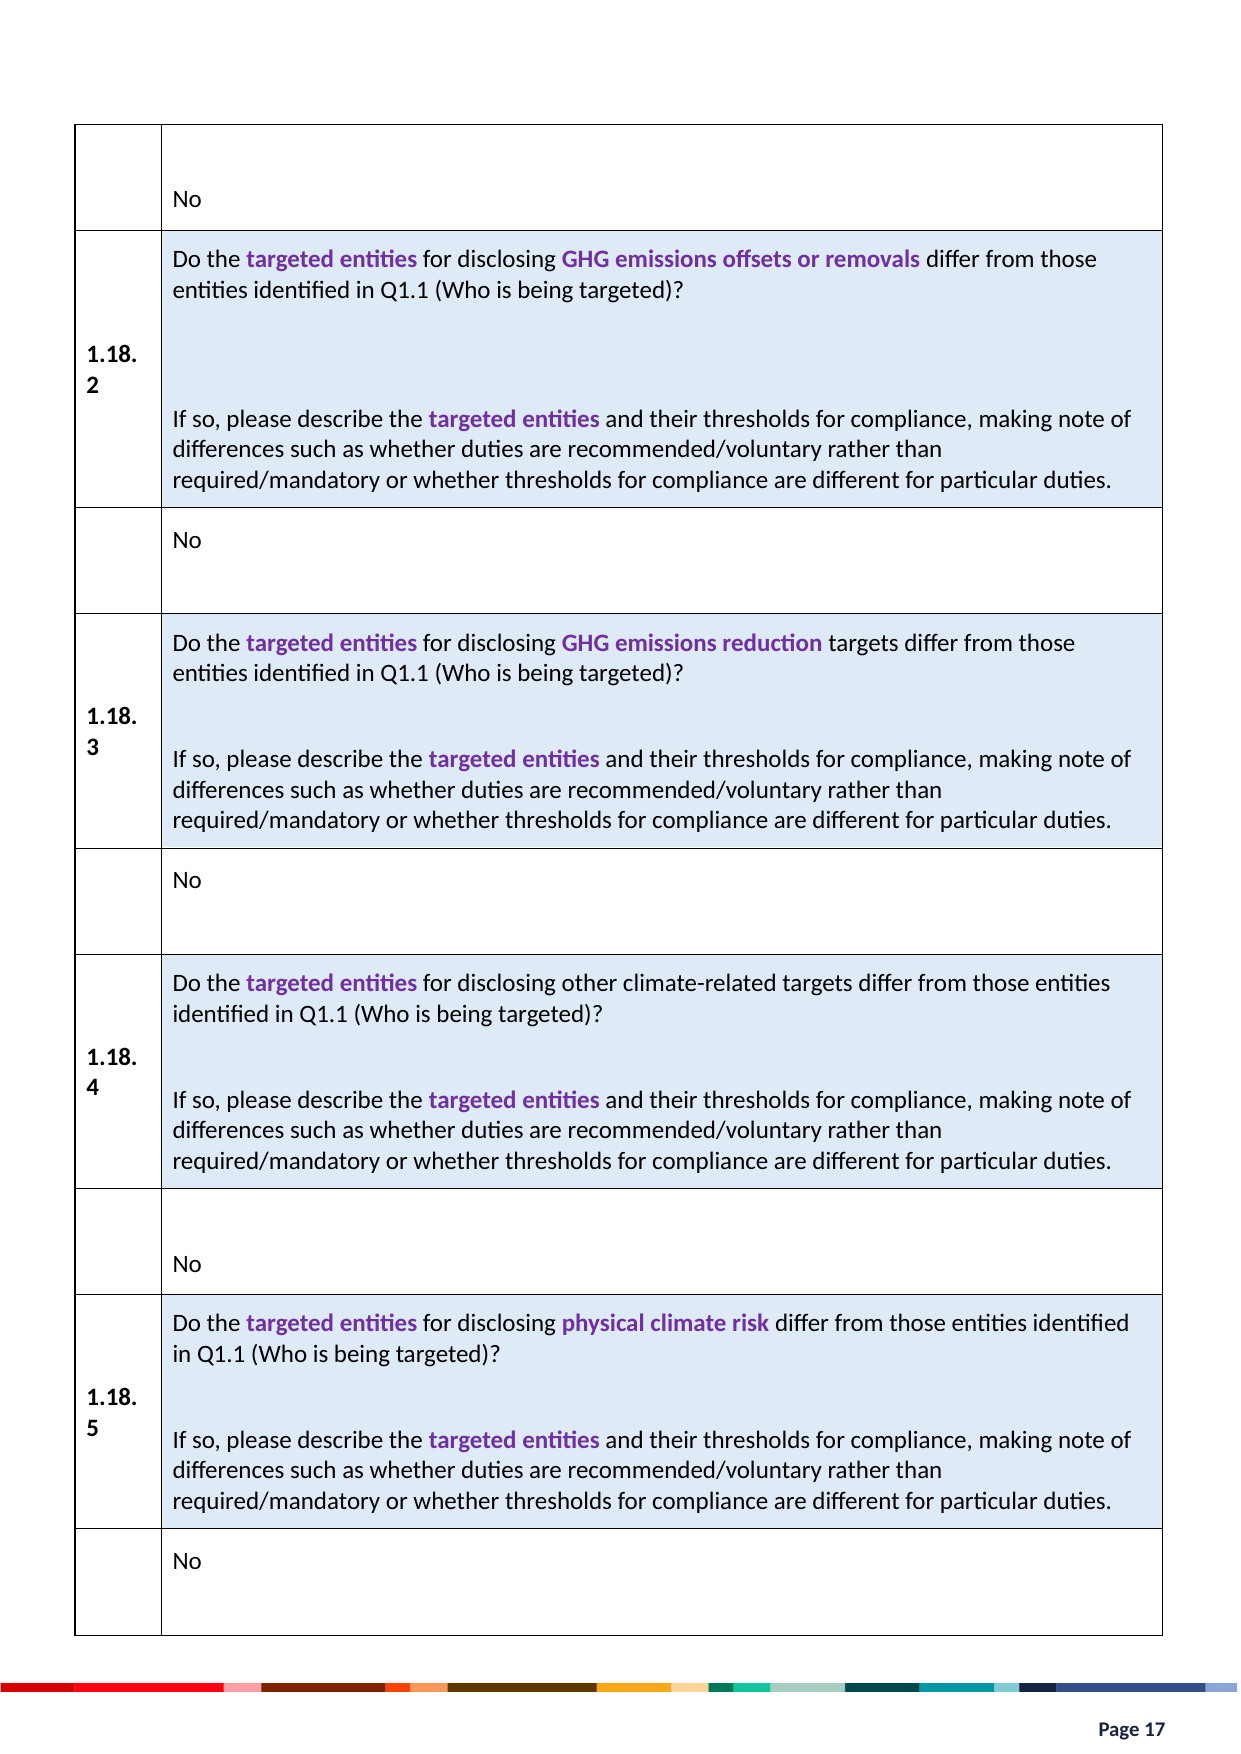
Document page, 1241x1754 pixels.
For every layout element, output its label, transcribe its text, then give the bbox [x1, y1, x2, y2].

table_cell [76, 508, 161, 613]
table_cell No [162, 1529, 1162, 1634]
table_cell Do the targeted entities for disclosing GHG emissions offsets or removals differ from those entities identified in Q1.1 (Who is being targeted)? If so, please describe the targeted entities and their thresholds for compliance, making note of differences such as whether duties are recommended/voluntary rather than required/mandatory or whether thresholds for compliance are different for particular duties. [162, 231, 1162, 507]
table_cell [76, 125, 161, 230]
table_cell No [162, 508, 1162, 613]
table_cell [76, 1189, 161, 1294]
picture [0, 1683, 1236, 1692]
table_cell Do the targeted entities for disclosing GHG emissions reduction targets differ from those entities identified in Q1.1 (Who is being targeted)? If so, please describe the targeted entities and their thresholds for compliance, making note of differences such as whether duties are recommended/voluntary rather than required/mandatory or whether thresholds for compliance are different for particular duties. [162, 614, 1162, 847]
table_cell 1.18.4 [76, 955, 161, 1188]
table_cell Do the targeted entities for disclosing physical climate risk differ from those entities identified in Q1.1 (Who is being targeted)? If so, please describe the targeted entities and their thresholds for compliance, making note of differences such as whether duties are recommended/voluntary rather than required/mandatory or whether thresholds for compliance are different for particular duties. [162, 1295, 1162, 1528]
table_cell [76, 849, 161, 954]
table_cell No [162, 1189, 1162, 1294]
table_cell [76, 1529, 161, 1634]
table_cell 1.18.5 [76, 1295, 161, 1528]
table_cell No [162, 849, 1162, 954]
table_cell No [162, 125, 1162, 230]
table_cell Do the targeted entities for disclosing other climate-related targets differ from those entities identified in Q1.1 (Who is being targeted)? If so, please describe the targeted entities and their thresholds for compliance, making note of differences such as whether duties are recommended/voluntary rather than required/mandatory or whether thresholds for compliance are different for particular duties. [162, 955, 1162, 1188]
table_cell 1.18.3 [76, 614, 161, 847]
table_cell 1.18.2 [76, 231, 161, 507]
